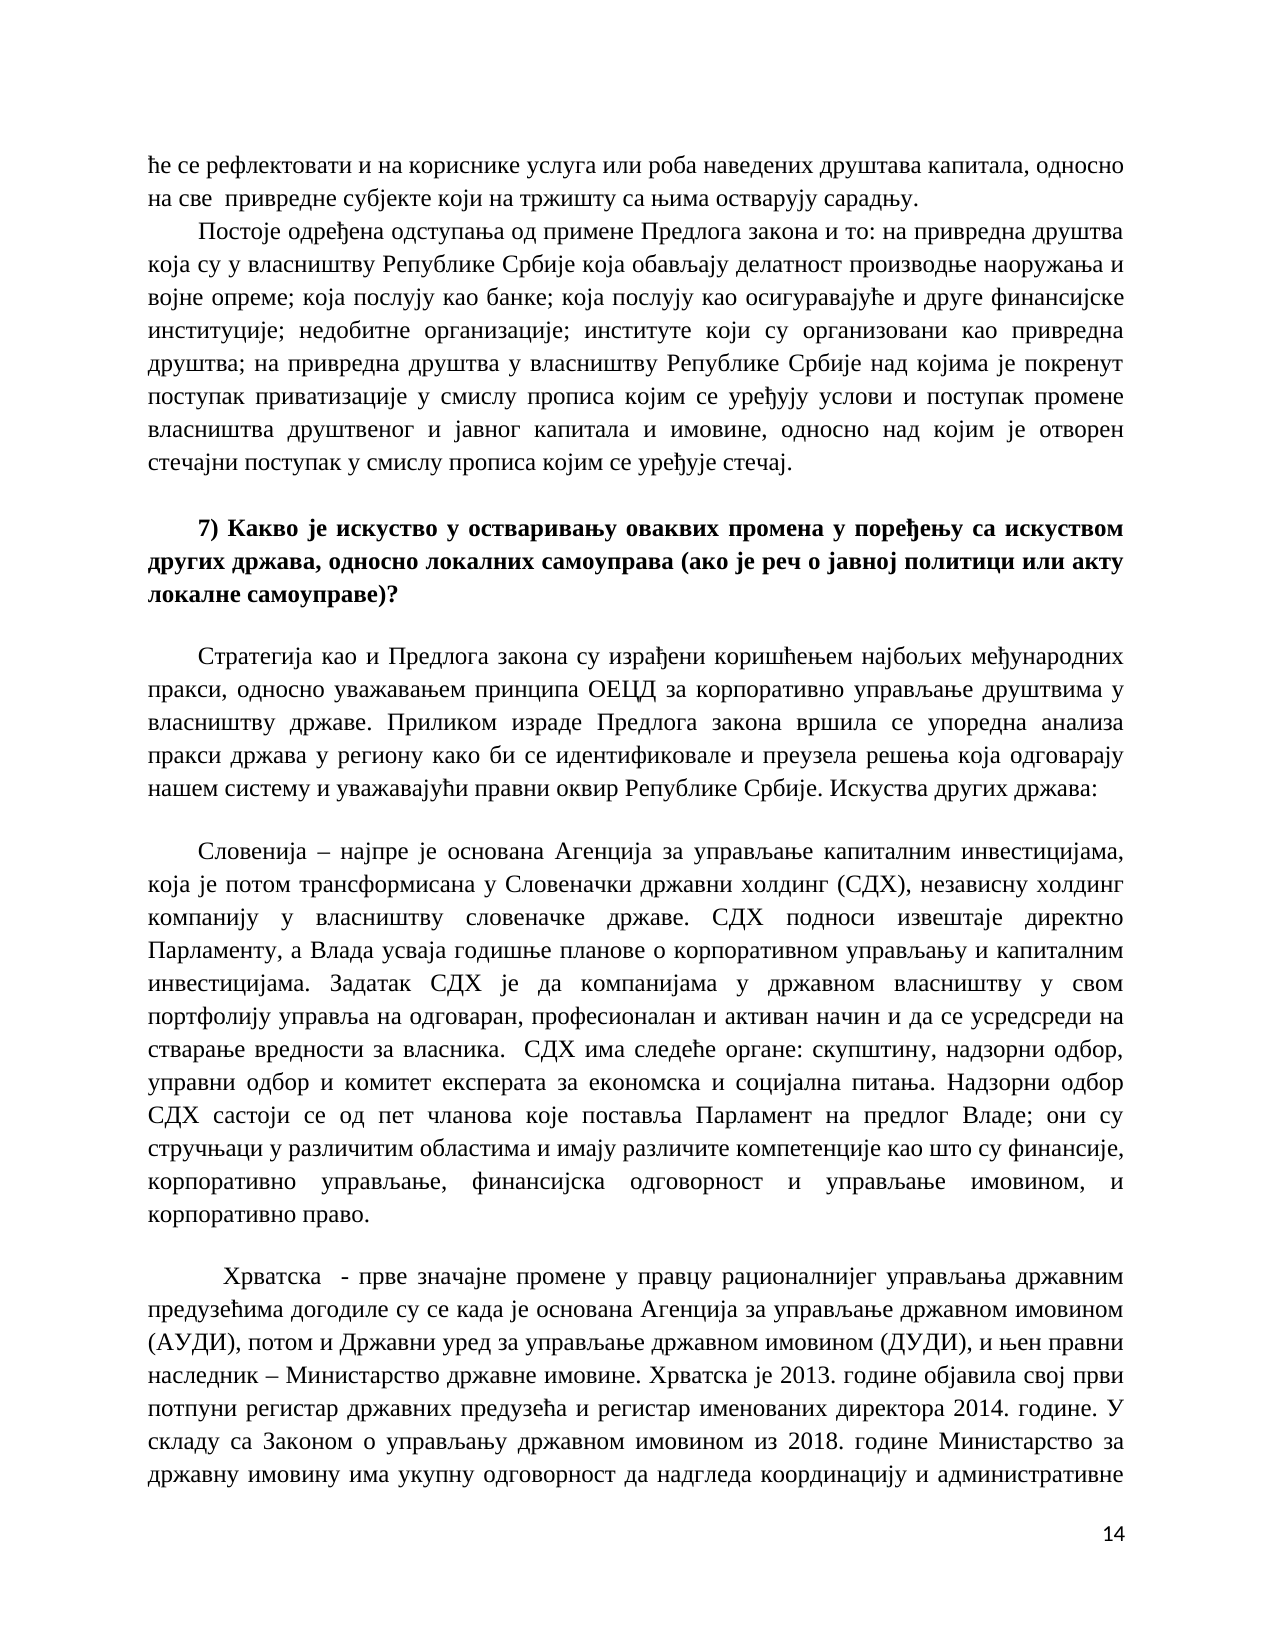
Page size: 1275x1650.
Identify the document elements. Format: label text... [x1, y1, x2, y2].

text Стратегија као и Предлога закона су израђени коришћењем најбољих међународних пракси, односно уважавањем принципа ОЕЦД за корпоративно управљање друштвима у власништву државе. Приликом израде Предлога закона вршила се упоредна анализа пракси држава у региону како би се идентификовале и преузела решења која одговарају нашем систему и уважавајући правни оквир Републике Србије. Искуства других држава: [148, 641, 1125, 802]
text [148, 1261, 1125, 1488]
text 7) Какво је искуство у остваривању оваквих промена у поређењу са искуством других држава, односно локалних самоуправа (ако је реч о јавној политици или акту локалне самоуправе)? [148, 513, 1125, 608]
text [148, 150, 1125, 212]
text Словенија – најпре је основана Агенција за управљање капиталним инвестицијама, која је потом трансформисана у Словеначки државни холдинг (СДХ), независну холдинг компанију у власништву словеначке државе. СДХ подноси извештаје директно Парламенту, а Влада усваја годишње планове о корпоративном управљању и капиталним инвестицијама. Задатак СДХ је да компанијама у државном власништву у свом портфолију управља на одговаран, професионалан и активан начин и да се усредсреди на стварање вредности за власника. СДХ има следеће органе: скупштину, надзорни одбор, управни одбор и комитет експерата за економска и социјална питања. Надзорни одбор СДХ састоји се од пет чланова које поставља Парламент на предлог Владе; они су стручњаци у различитим областима и имају различите компетенције као што су финансије, корпоративно управљање, финансијска одговорност и управљање имовином, и корпоративно право. [148, 836, 1125, 1228]
text Постоје одређена одступања од примене Предлога закона и то: на привредна друштва која су у власништву Републике Србије која обављају делатност производње наоружања и војне опреме; која послују као банке; која послују као осигуравајуће и друге финансијске институције; недобитне организације; институте који су организовани као привредна друштва; на привредна друштва у власништву Републике Србије над којима је покренут поступак приватизације у смислу прописа којим се уређују услови и поступак промене власништва друштвеног и јавног капитала и имовине, односно над којим је отворен стечајни поступак у смислу прописа којим се уређује стечај. [148, 216, 1125, 476]
